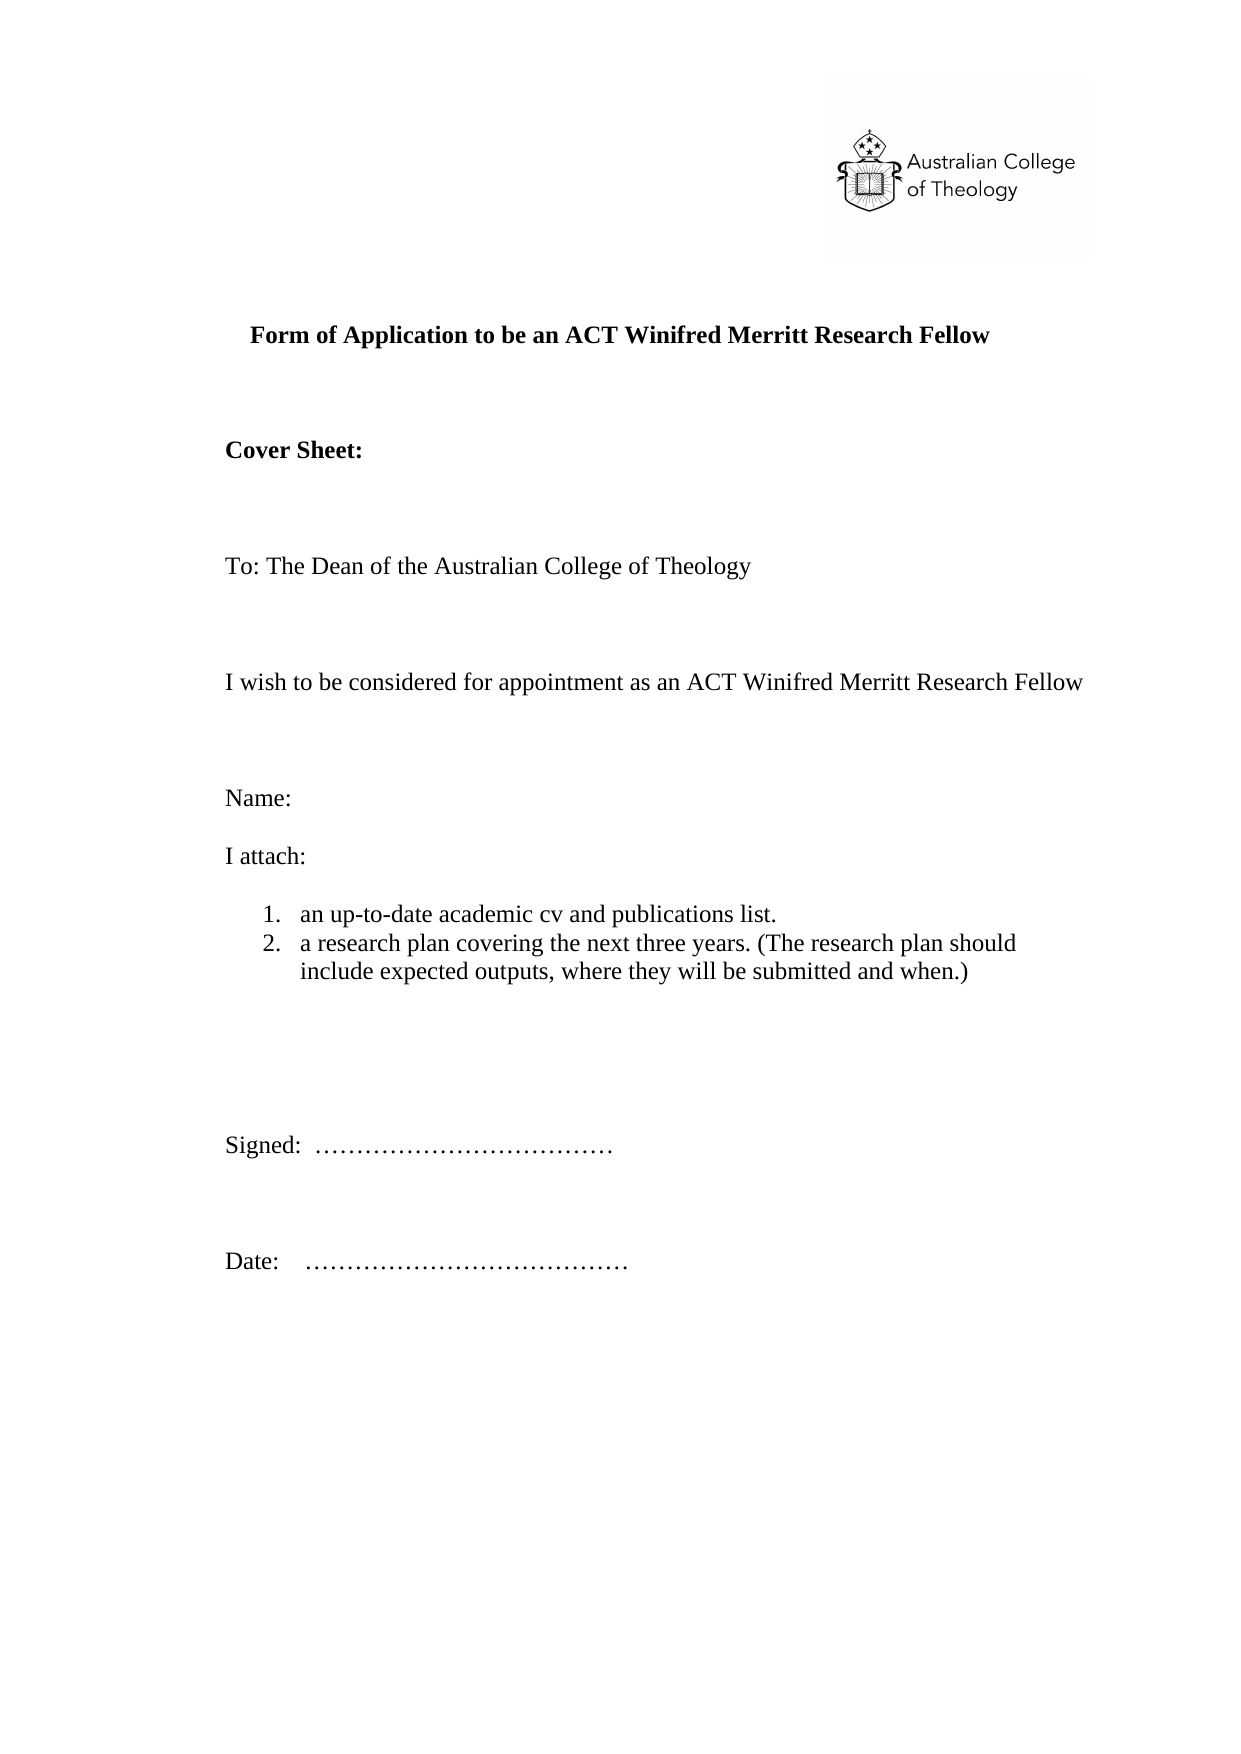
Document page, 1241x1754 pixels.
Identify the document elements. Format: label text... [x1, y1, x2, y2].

text I attach: [225, 841, 1090, 870]
picture [824, 73, 1091, 262]
text Signed: ……………………………… [225, 1130, 1090, 1159]
text Name: [225, 783, 1090, 812]
text Cover Sheet: [225, 436, 1090, 464]
list an up-to-date academic cv and publications list. [262, 899, 1090, 928]
text Form of Application to be an ACT Winifred Merritt Research Fellow [150, 320, 1090, 348]
text To: The Dean of the Australian College of Theology [225, 551, 1090, 580]
text Date: ………………………………… [225, 1246, 1090, 1275]
text I wish to be considered for appointment as an ACT Winifred Merritt Research Fellow [225, 667, 1090, 696]
list a research plan covering the next three years. (The research plan should include expected outputs, where they will be submitted and when.) [262, 928, 1090, 985]
